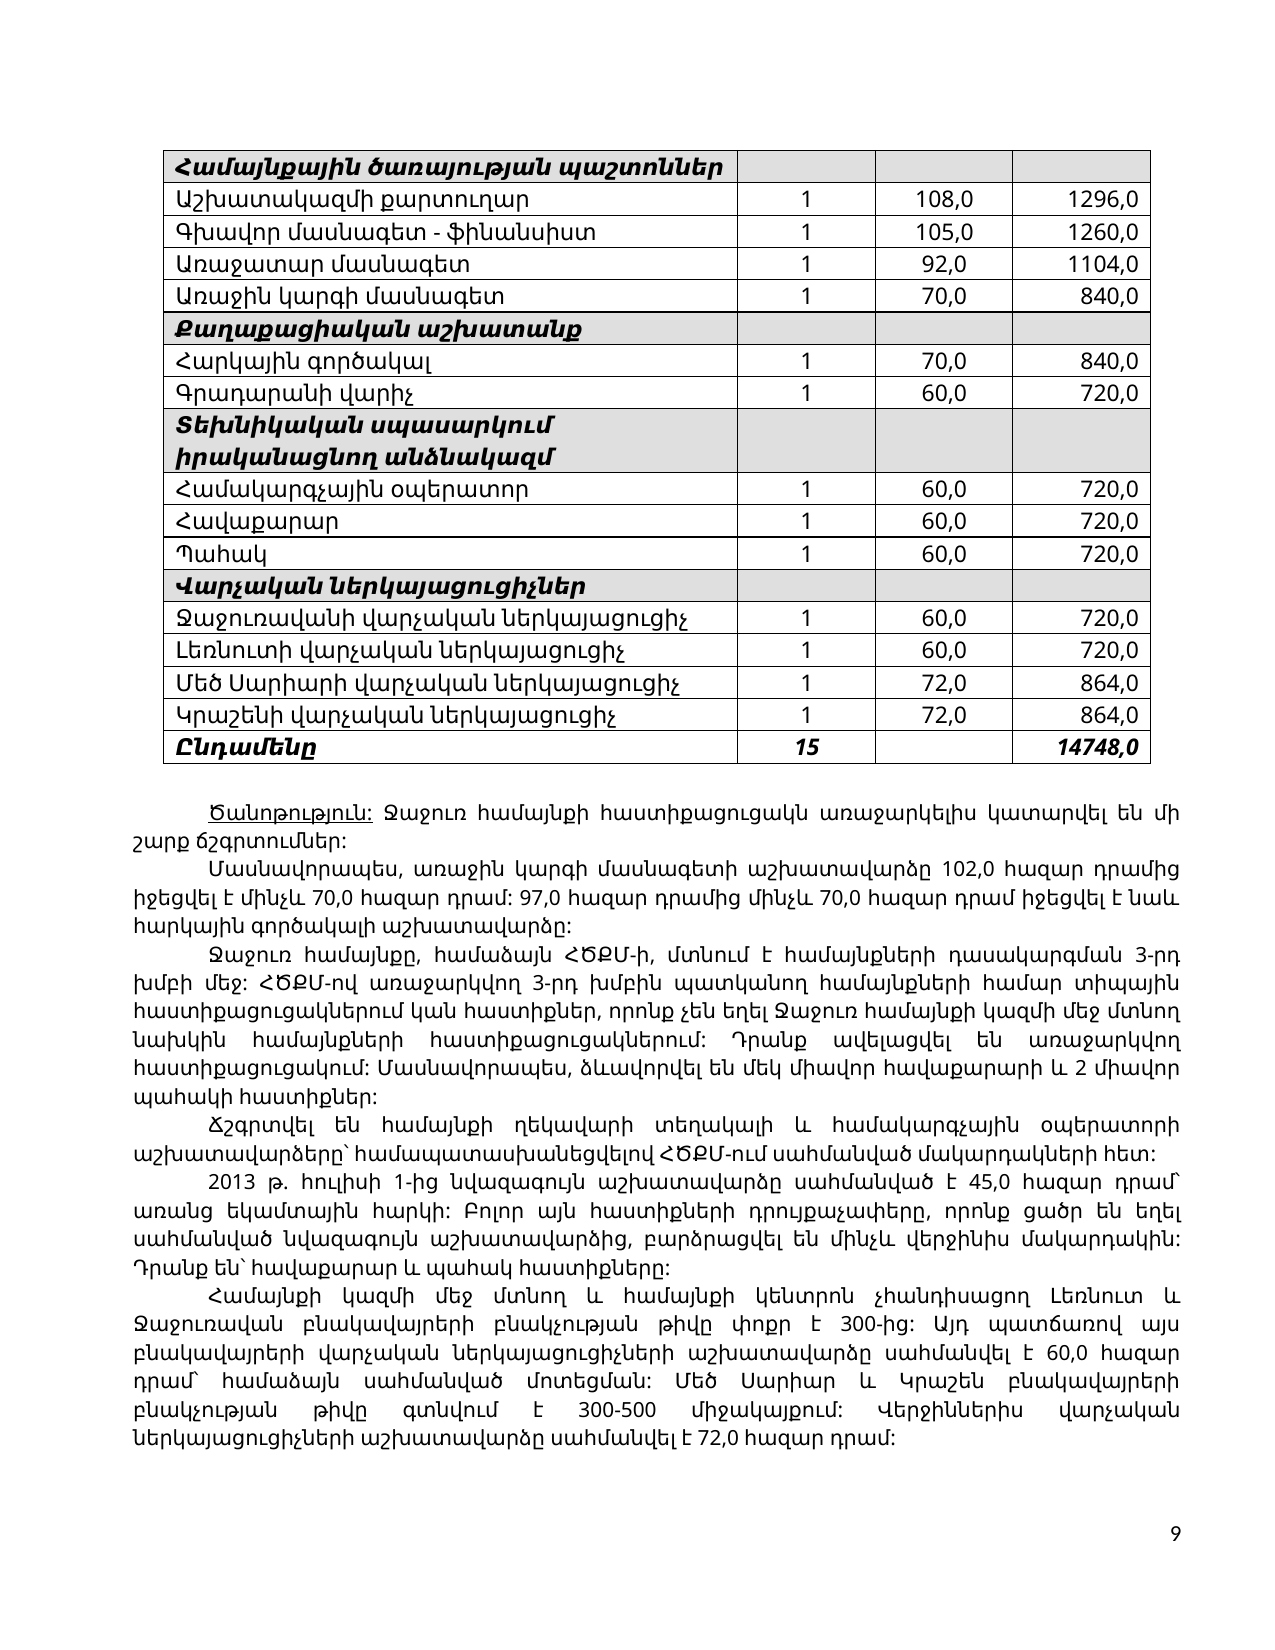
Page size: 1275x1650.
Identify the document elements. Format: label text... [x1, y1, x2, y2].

table_cell 1 [738, 634, 875, 666]
text Մասնավորապես, առաջին կարգի մասնագետի աշխատավարձը 102,0 հազար դրամից իջեցվել է մինչև 70,0 հազար դրամ: 97,0 հազար դրամից մինչև 70,0 հազար դրամ իջեցվել է նաև հարկային գործակալի աշխատավարձը: [133, 854, 1181, 940]
table_cell Ընդամենը [164, 731, 737, 762]
table_cell 1296,0 [1013, 183, 1150, 214]
table_cell Լեռնուտի վարչական ներկայացուցիչ [164, 634, 737, 666]
table_cell 72,0 [876, 699, 1012, 730]
table_cell 720,0 [1013, 634, 1150, 666]
table_cell 60,0 [876, 377, 1012, 408]
table_cell 1 [738, 216, 875, 247]
table_cell Վարչական ներկայացուցիչներ [164, 570, 737, 601]
text Ծանոթություն: Ջաջուռ համայնքի հաստիքացուցակն առաջարկելիս կատարվել են մի շարք ճշգրտումներ: [133, 798, 1181, 854]
table_cell Պահակ [164, 538, 737, 569]
text Ջաջուռ համայնքը, համաձայն ՀԾՔՄ-ի, մտնում է համայնքների դասակարգման 3-րդ խմբի մեջ: ՀԾՔՄ-ով առաջարկվող 3-րդ խմբին պատկանող համայնքների համար տիպային հաստիքացուցակներում կան հաստիքներ, որոնք չեն եղել Ջաջուռ համայնքի կազմի մեջ մտնող նախկին համայնքների հաստիքացուցակներում: Դրանք ավելացվել են առաջարկվող հաստիքացուցակում: Մասնավորապես, ձևավորվել են մեկ միավոր հավաքարարի և 2 միավոր պահակի հաստիքներ: [133, 940, 1181, 1110]
table_cell 70,0 [876, 280, 1012, 311]
table_cell Հավաքարար [164, 505, 737, 536]
table_cell 92,0 [876, 248, 1012, 279]
table_cell 1 [738, 505, 875, 536]
table_cell Աշխատակազմի քարտուղար [164, 183, 737, 214]
table_cell Տեխնիկական սպասարկում իրականացնող անձնակազմ [164, 409, 737, 472]
table_cell Առաջատար մասնագետ [164, 248, 737, 279]
table_cell 60,0 [876, 505, 1012, 536]
table_cell 1 [738, 602, 875, 633]
table_cell 720,0 [1013, 505, 1150, 536]
table_cell [876, 313, 1012, 344]
table_cell 864,0 [1013, 667, 1150, 698]
table_cell 1 [738, 667, 875, 698]
table_cell 720,0 [1013, 473, 1150, 504]
table_cell 1 [738, 377, 875, 408]
text Ճշգրտվել են համայնքի ղեկավարի տեղակալի և համակարգչային օպերատորի աշխատավարձերը՝ համապատասխանեցվելով ՀԾՔՄ-ում սահմանված մակարդակների հետ: [133, 1110, 1181, 1167]
table_cell 60,0 [876, 473, 1012, 504]
table_cell 60,0 [876, 634, 1012, 666]
table_cell [738, 151, 875, 182]
table_cell Համակարգչային օպերատոր [164, 473, 737, 504]
table_cell [738, 313, 875, 344]
table_cell 840,0 [1013, 280, 1150, 311]
table_cell 108,0 [876, 183, 1012, 214]
table_cell Գխավոր մասնագետ - ֆինանսիստ [164, 216, 737, 247]
table_cell Ջաջուռավանի վարչական ներկայացուցիչ [164, 602, 737, 633]
table_cell 15 [738, 731, 875, 762]
table_cell Գրադարանի վարիչ [164, 377, 737, 408]
table_cell 70,0 [876, 345, 1012, 376]
table_cell [1013, 570, 1150, 601]
table_cell 1 [738, 183, 875, 214]
table_cell 720,0 [1013, 538, 1150, 569]
table_cell Համայնքային ծառայության պաշտոններ [164, 151, 737, 182]
table_cell 1104,0 [1013, 248, 1150, 279]
table_cell 840,0 [1013, 345, 1150, 376]
table_cell 60,0 [876, 538, 1012, 569]
table_cell [1013, 409, 1150, 472]
table_cell Քաղաքացիական աշխատանք [164, 313, 737, 344]
table_cell 1 [738, 280, 875, 311]
table_cell 105,0 [876, 216, 1012, 247]
table_cell [876, 151, 1012, 182]
table_cell 14748,0 [1013, 731, 1150, 762]
text 2013 թ. հուլիսի 1-ից նվազագույն աշխատավարձը սահմանված է 45,0 հազար դրամ՝ առանց եկամտային հարկի: Բոլոր այն հաստիքների դրույքաչափերը, որոնք ցածր են եղել սահմանված նվազագույն աշխատավարձից, բարձրացվել են մինչև վերջինիս մակարդակին: Դրանք են՝ հավաքարար և պահակ հաստիքները: [133, 1167, 1181, 1281]
table_cell [1013, 313, 1150, 344]
table_cell [876, 409, 1012, 472]
text Համայնքի կազմի մեջ մտնող և համայնքի կենտրոն չհանդիսացող Լեռնուտ և Ջաջուռավան բնակավայրերի բնակչության թիվը փոքր է 300-ից: Այդ պատճառով այս բնակավայրերի վարչական ներկայացուցիչների աշխատավարձը սահմանվել է 60,0 հազար դրամ՝ համաձայն սահմանված մոտեցման: Մեծ Սարիար և Կրաշեն բնակավայրերի բնակչության թիվը գտնվում է 300-500 միջակայքում: Վերջիններիս վարչական ներկայացուցիչների աշխատավարձը սահմանվել է 72,0 հազար դրամ: [133, 1281, 1181, 1452]
table_cell [738, 570, 875, 601]
table_cell Մեծ Սարիարի վարչական ներկայացուցիչ [164, 667, 737, 698]
table_cell 1260,0 [1013, 216, 1150, 247]
table_cell 1 [738, 473, 875, 504]
table_cell Հարկային գործակալ [164, 345, 737, 376]
table_cell 1 [738, 248, 875, 279]
table_cell [1013, 151, 1150, 182]
table_cell 1 [738, 699, 875, 730]
table_cell 72,0 [876, 667, 1012, 698]
table_cell [876, 570, 1012, 601]
table_cell Առաջին կարգի մասնագետ [164, 280, 737, 311]
table_cell [876, 731, 1012, 762]
table_cell Կրաշենի վարչական ներկայացուցիչ [164, 699, 737, 730]
table_cell 864,0 [1013, 699, 1150, 730]
table_cell 720,0 [1013, 377, 1150, 408]
table_cell 1 [738, 345, 875, 376]
table_cell 60,0 [876, 602, 1012, 633]
table_cell 720,0 [1013, 602, 1150, 633]
table_cell [738, 409, 875, 472]
table_cell 1 [738, 538, 875, 569]
